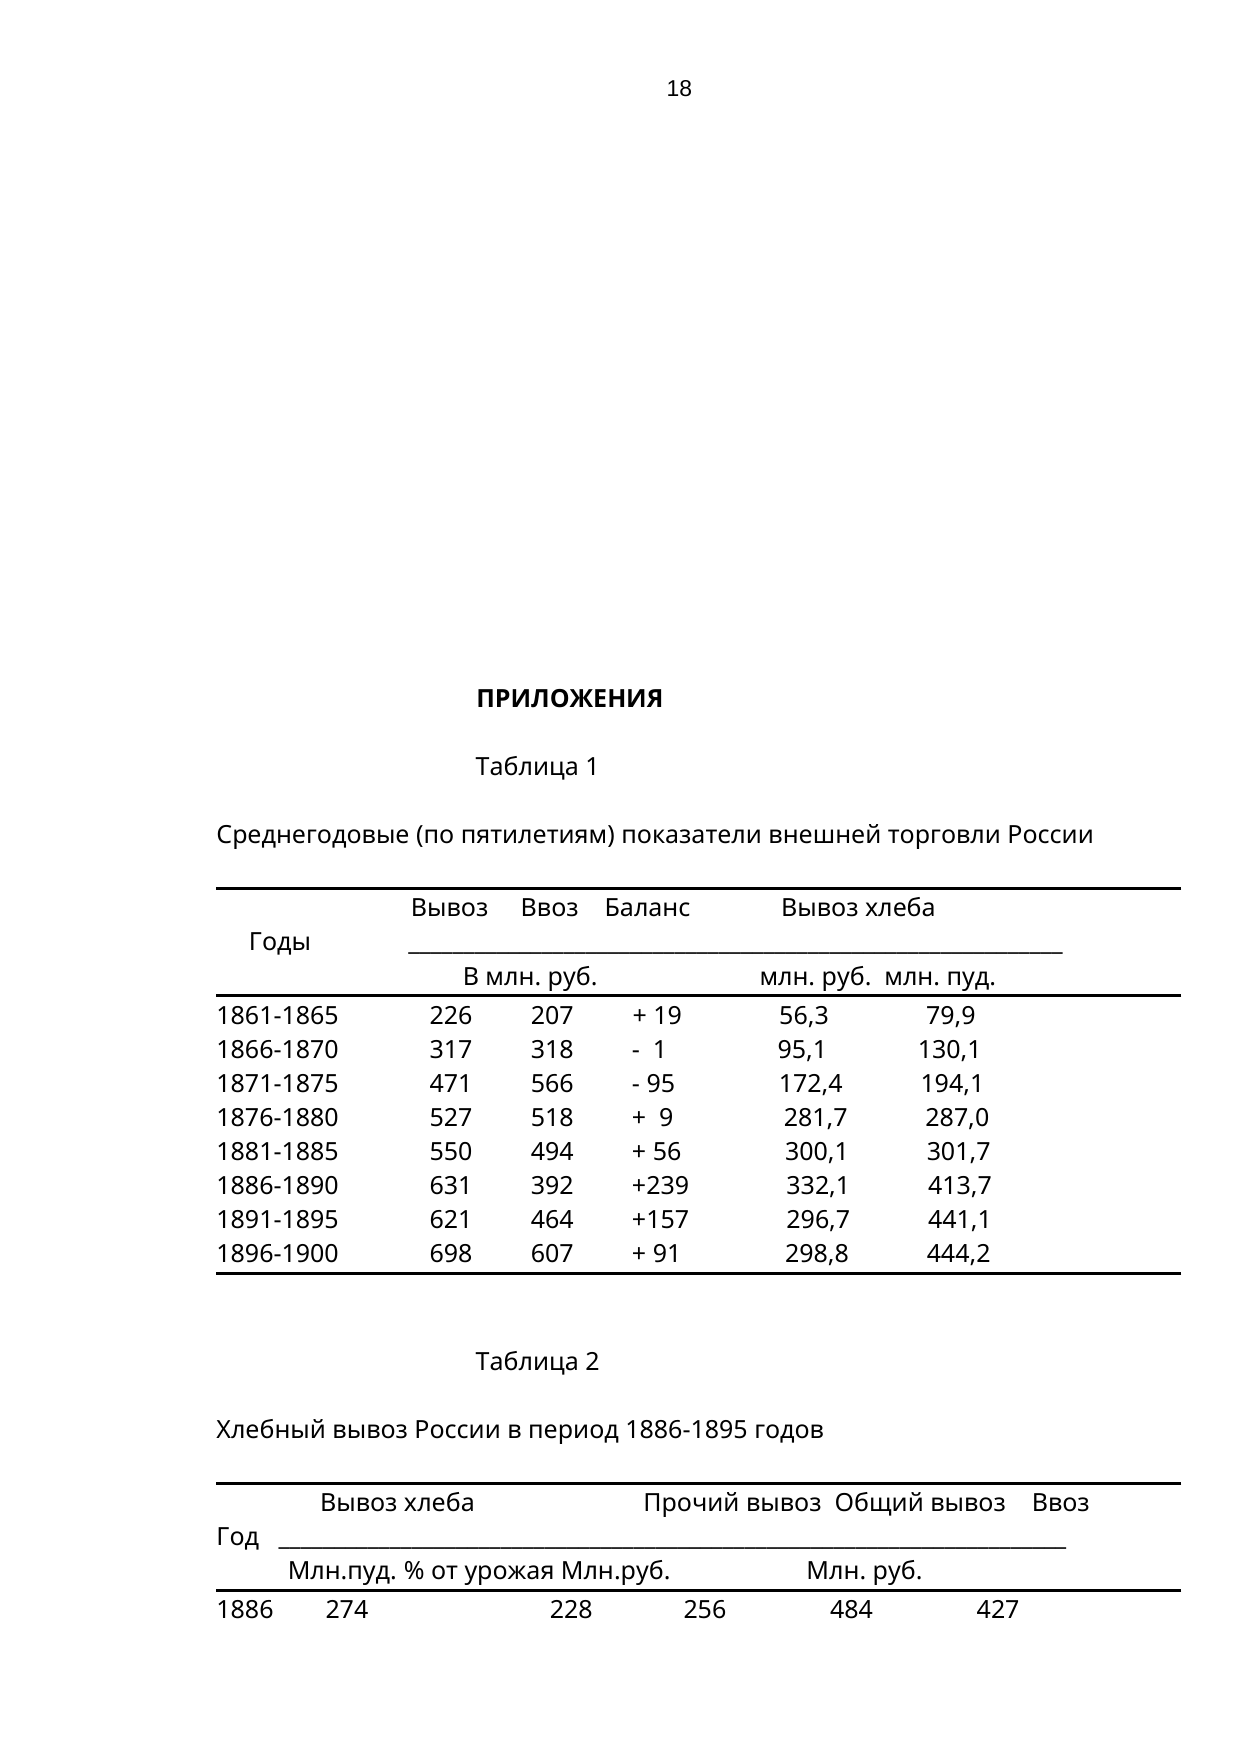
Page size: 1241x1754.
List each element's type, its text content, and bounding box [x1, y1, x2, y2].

text 1881-1885 550 494 + 56 300,1 301,7 [216, 1134, 1181, 1168]
text 1896-1900 698 607 + 91 298,8 444,2 [216, 1236, 1181, 1272]
text 1886-1890 631 392 +239 332,1 413,7 [216, 1168, 1181, 1202]
text Среднегодовые (по пятилетиям) показатели внешней торговли России [216, 817, 1181, 851]
text ПРИЛОЖЕНИЯ [216, 680, 1181, 714]
text Млн.пуд. % от урожая Млн.руб. Млн. руб. [216, 1553, 1181, 1589]
text Таблица 1 [216, 748, 1181, 783]
text Таблица 2 [216, 1343, 1181, 1377]
text Годы ___________________________________________________________ [216, 924, 1181, 958]
text 1871-1875 471 566 - 95 172,4 194,1 [216, 1066, 1181, 1099]
text Год _______________________________________________________________________ [216, 1519, 1181, 1553]
text Вывоз хлеба Прочий вывоз Общий вывоз Ввоз [216, 1485, 1181, 1519]
text 1866-1870 317 318 - 1 95,1 130,1 [216, 1031, 1181, 1066]
text Хлебный вывоз России в период 1886-1895 годов [216, 1411, 1181, 1445]
text 1891-1895 621 464 +157 296,7 441,1 [216, 1202, 1181, 1236]
text 1886 274 228 256 484 427 [216, 1592, 1181, 1626]
text В млн. руб. млн. руб. млн. пуд. [216, 958, 1181, 994]
text 1861-1865 226 207 + 19 56,3 79,9 [216, 997, 1181, 1031]
text Вывоз Ввоз Баланс Вывоз хлеба [216, 890, 1181, 924]
text 1876-1880 527 518 + 9 281,7 287,0 [216, 1099, 1181, 1134]
